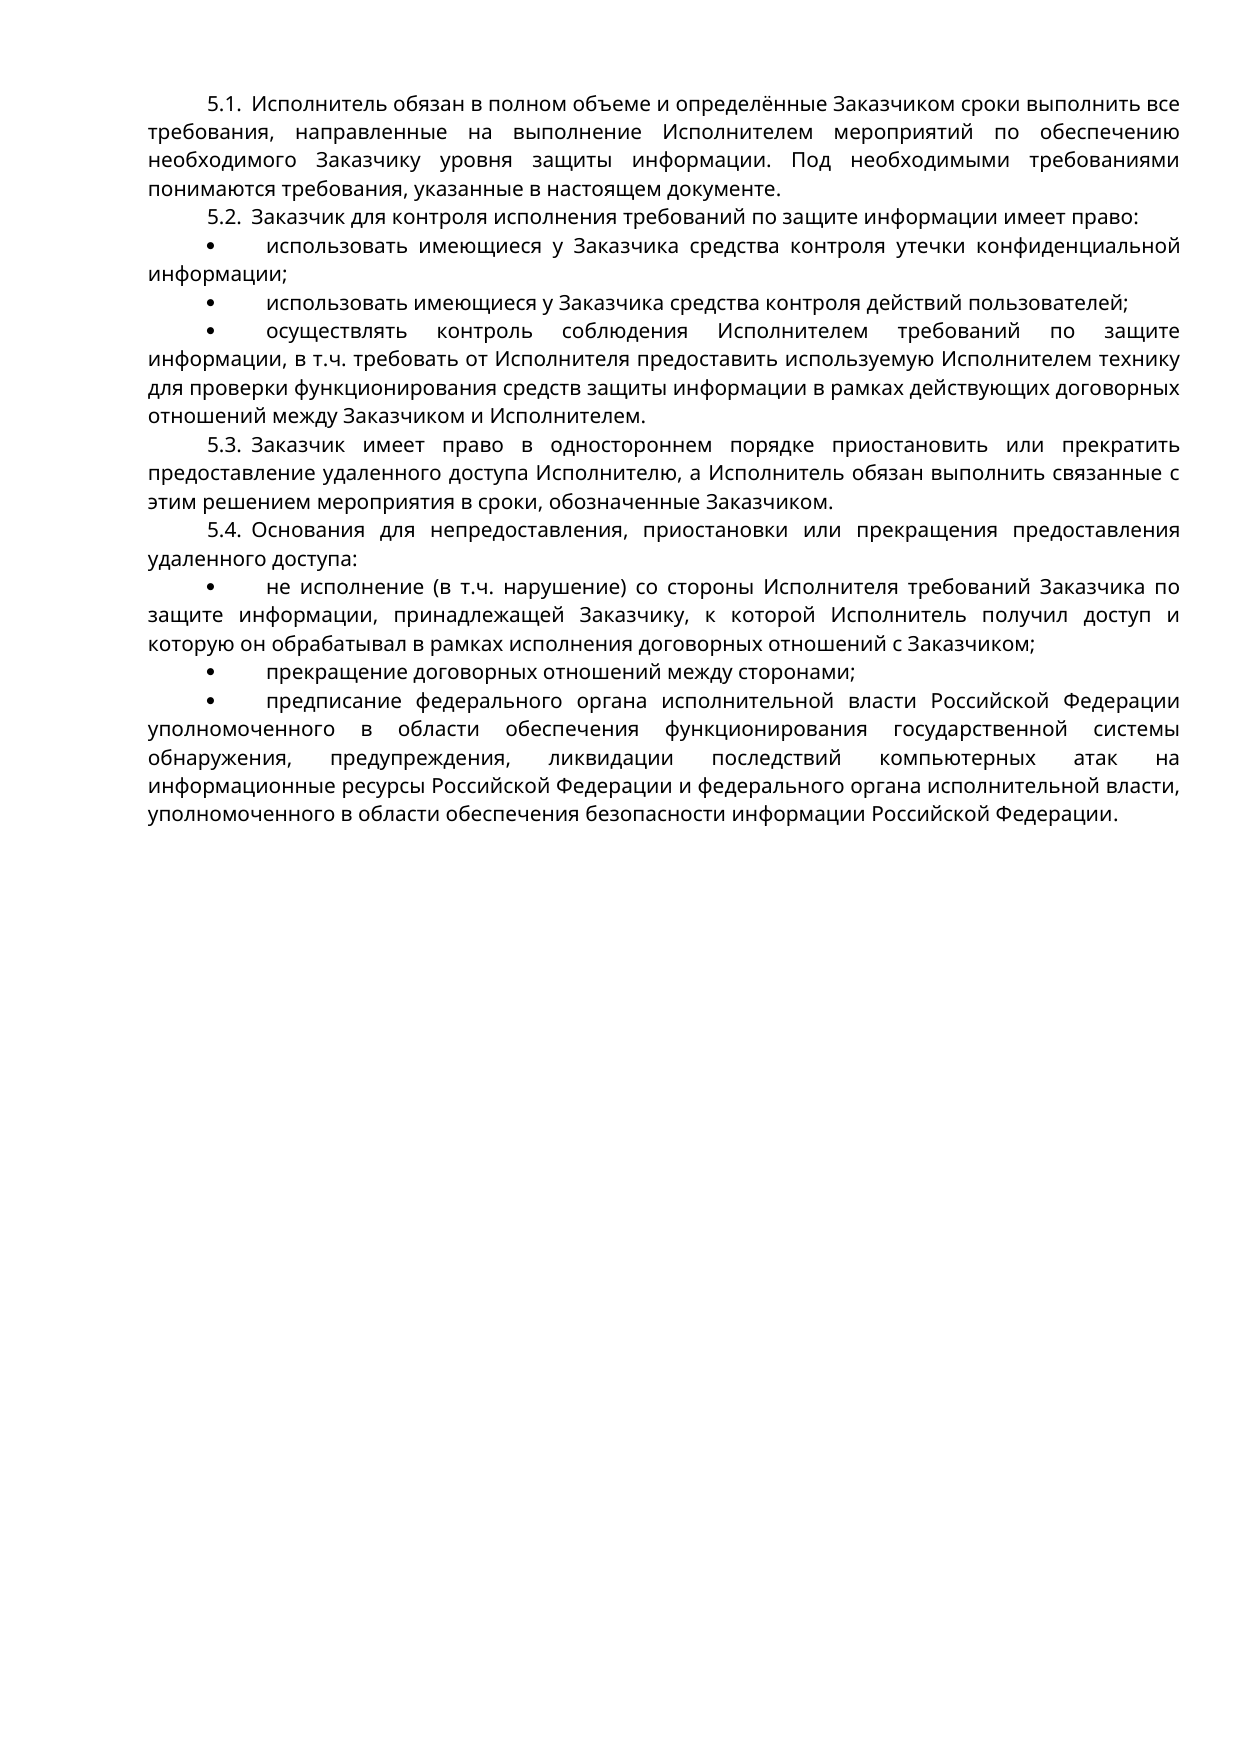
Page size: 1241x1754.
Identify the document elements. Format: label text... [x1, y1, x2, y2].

list Заказчик для контроля исполнения требований по защите информации имеет право: [148, 202, 1181, 231]
list Заказчик имеет право в одностороннем порядке приостановить или прекратить предоставление удаленного доступа Исполнителю, а Исполнитель обязан выполнить связанные с этим решением мероприятия в сроки, обозначенные Заказчиком. [148, 430, 1181, 515]
list прекращение договорных отношений между сторонами; [148, 657, 1181, 686]
list Исполнитель обязан в полном объеме и определённые Заказчиком сроки выполнить все требования, направленные на выполнение Исполнителем мероприятий по обеспечению необходимого Заказчику уровня защиты информации. Под необходимыми требованиями понимаются требования, указанные в настоящем документе. [148, 89, 1181, 202]
list предписание федерального органа исполнительной власти Российской Федерации уполномоченного в области обеспечения функционирования государственной системы обнаружения, предупреждения, ликвидации последствий компьютерных атак на информационные ресурсы Российской Федерации и федерального органа исполнительной власти, уполномоченного в области обеспечения безопасности информации Российской Федерации. [148, 686, 1181, 828]
list осуществлять контроль соблюдения Исполнителем требований по защите информации, в т.ч. требовать от Исполнителя предоставить используемую Исполнителем технику для проверки функционирования средств защиты информации в рамках действующих договорных отношений между Заказчиком и Исполнителем. [148, 316, 1181, 430]
list использовать имеющиеся у Заказчика средства контроля действий пользователей; [148, 288, 1181, 316]
list Основания для непредоставления, приостановки или прекращения предоставления удаленного доступа: [148, 515, 1181, 572]
list не исполнение (в т.ч. нарушение) со стороны Исполнителя требований Заказчика по защите информации, принадлежащей Заказчику, к которой Исполнитель получил доступ и которую он обрабатывал в рамках исполнения договорных отношений с Заказчиком; [148, 572, 1181, 657]
list использовать имеющиеся у Заказчика средства контроля утечки конфиденциальной информации; [148, 231, 1181, 288]
